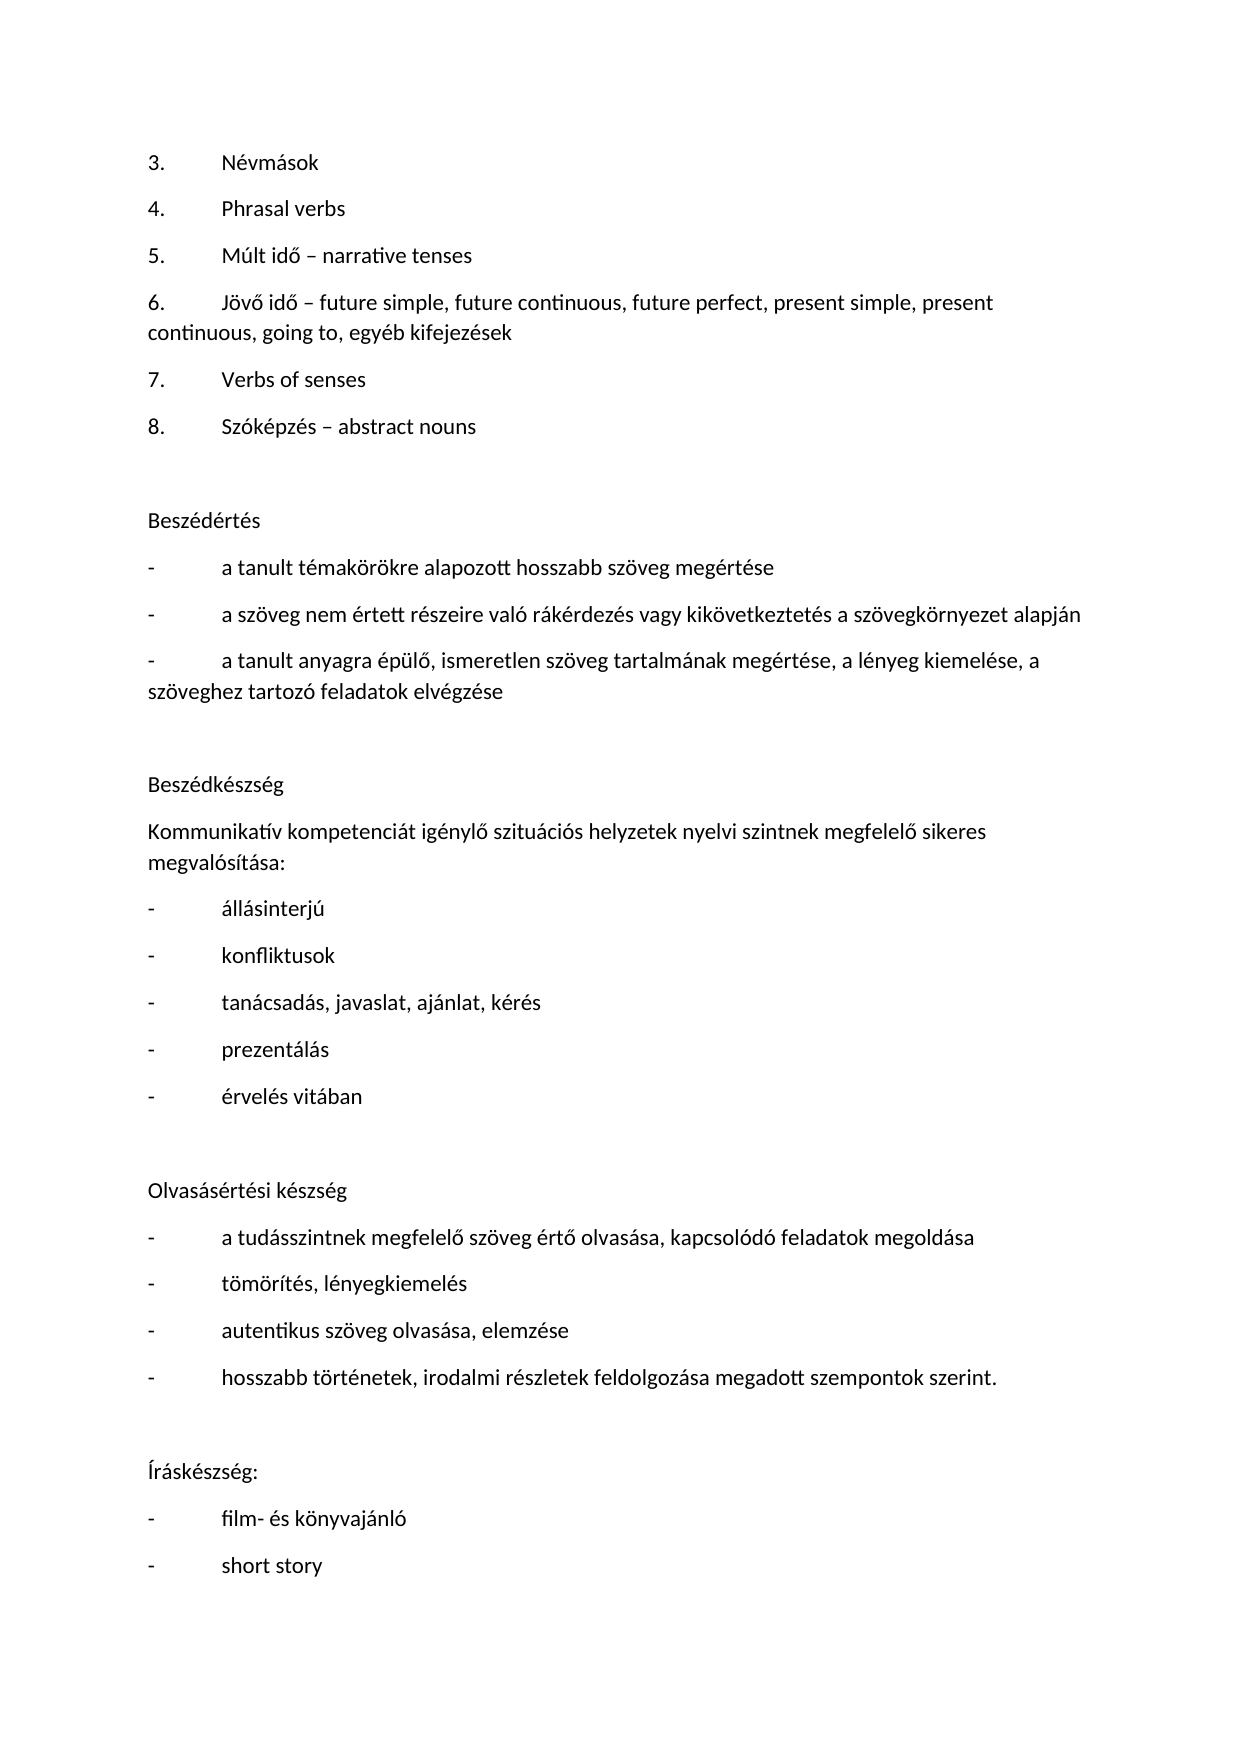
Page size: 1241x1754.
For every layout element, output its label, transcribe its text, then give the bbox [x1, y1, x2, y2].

text Beszédértés [148, 506, 1093, 534]
text - film- és könyvajánló [148, 1504, 1093, 1532]
text Olvasásértési készség [148, 1176, 1093, 1204]
text - short story [148, 1551, 1093, 1579]
text Kommunikatív kompetenciát igénylő szituációs helyzetek nyelvi szintnek megfelelő sikeres megvalósítása: [148, 817, 1093, 876]
text - hosszabb történetek, irodalmi részletek feldolgozása megadott szempontok szerint. [148, 1363, 1093, 1391]
text - konfliktusok [148, 941, 1093, 969]
text - a tanult témakörökre alapozott hosszabb szöveg megértése [148, 553, 1093, 581]
text 4. Phrasal verbs [148, 194, 1093, 222]
text 7. Verbs of senses [148, 365, 1093, 393]
text - autentikus szöveg olvasása, elemzése [148, 1316, 1093, 1344]
text Beszédkészség [148, 771, 1093, 798]
text 8. Szóképzés – abstract nouns [148, 412, 1093, 440]
text 6. Jövő idő – future simple, future continuous, future perfect, present simple, present continuous, going to, egyéb kifejezések [148, 288, 1093, 346]
text - a szöveg nem értett részeire való rákérdezés vagy kikövetkeztetés a szövegkörnyezet alapján [148, 600, 1093, 628]
text 5. Múlt idő – narrative tenses [148, 241, 1093, 269]
text - a tudásszintnek megfelelő szöveg értő olvasása, kapcsolódó feladatok megoldása [148, 1223, 1093, 1251]
text - állásinterjú [148, 894, 1093, 922]
text - érvelés vitában [148, 1082, 1093, 1110]
text - a tanult anyagra épülő, ismeretlen szöveg tartalmának megértése, a lényeg kiemelése, a szöveghez tartozó feladatok elvégzése [148, 647, 1093, 705]
text - tanácsadás, javaslat, ajánlat, kérés [148, 988, 1093, 1016]
text - prezentálás [148, 1035, 1093, 1063]
text Íráskészség: [148, 1457, 1093, 1485]
text 3. Névmások [148, 148, 1093, 176]
text - tömörítés, lényegkiemelés [148, 1269, 1093, 1297]
